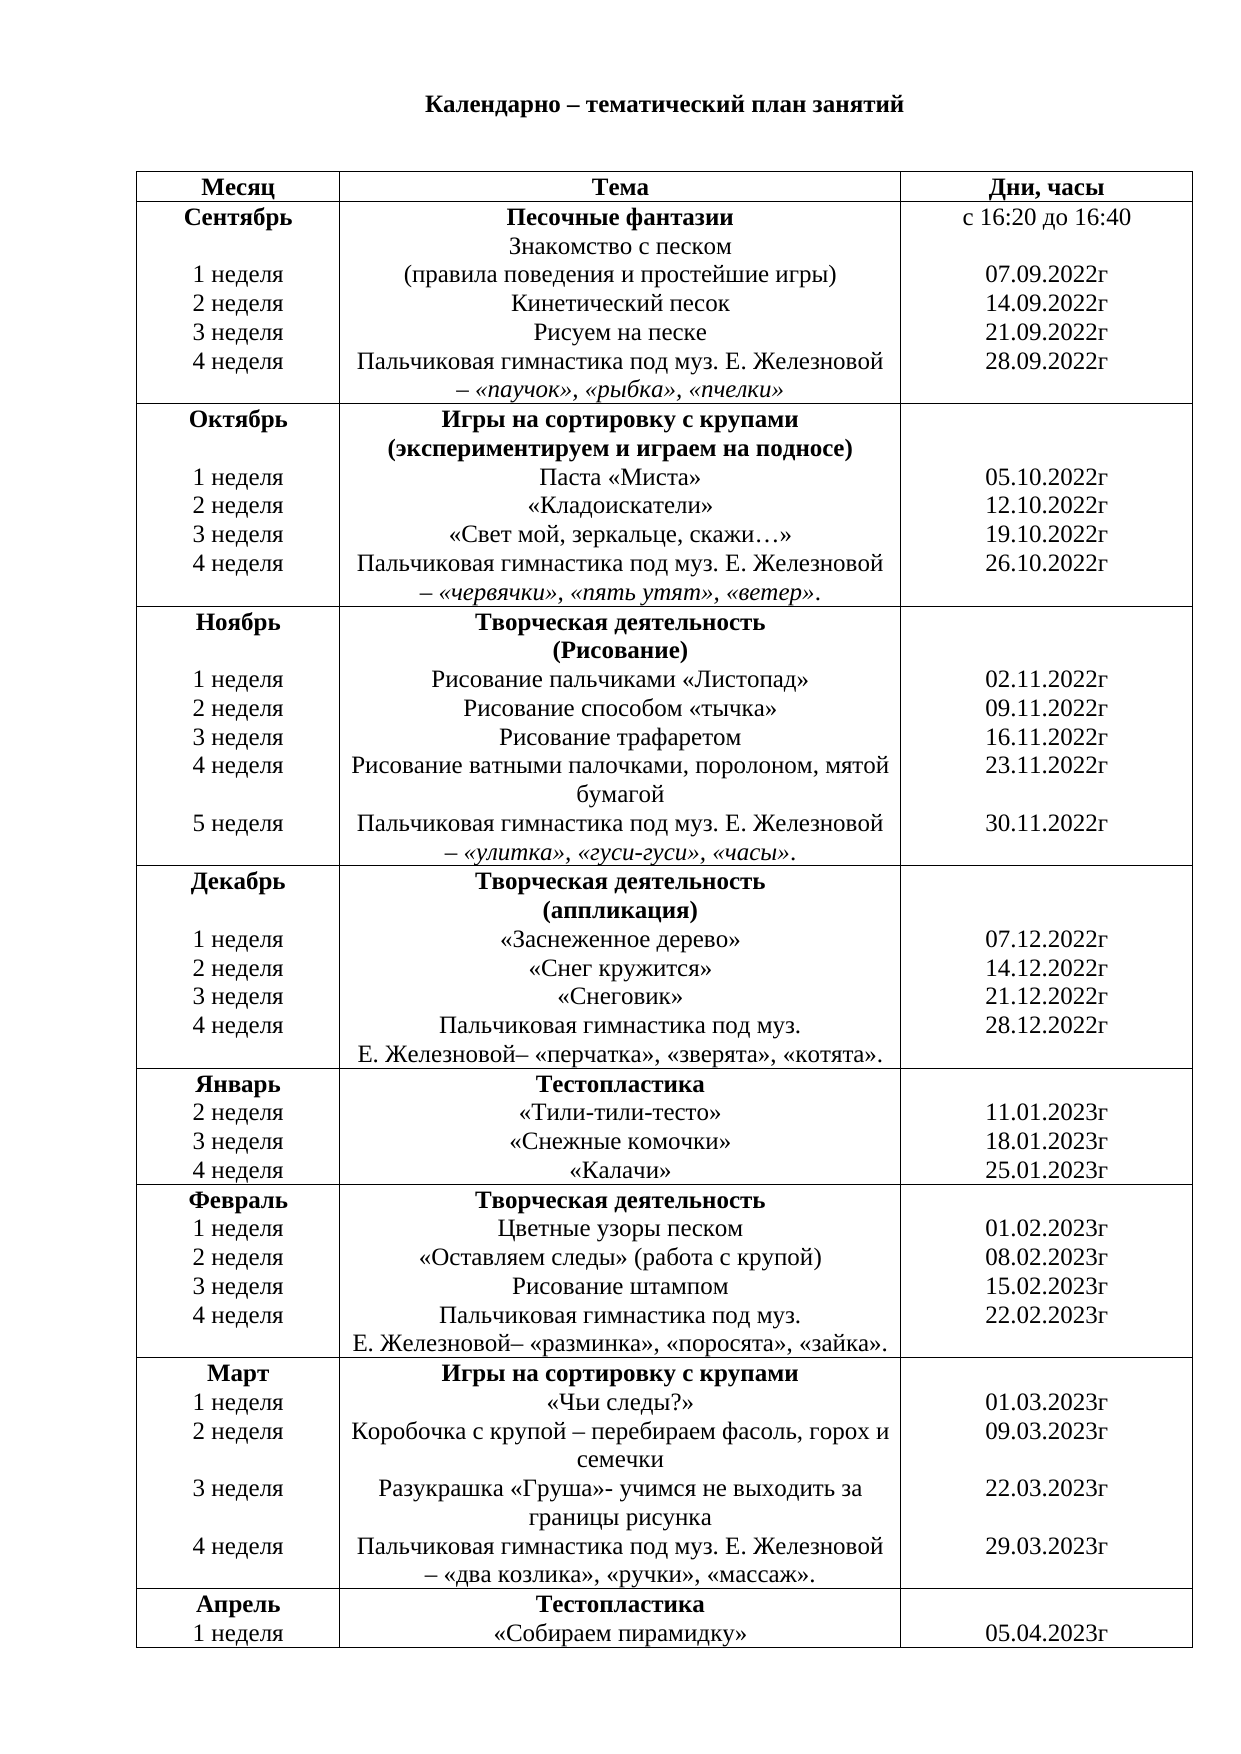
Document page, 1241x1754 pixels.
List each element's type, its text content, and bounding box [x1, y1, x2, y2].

table_header Месяц [137, 172, 339, 201]
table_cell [901, 1589, 1192, 1647]
table_cell Игры на сортировку с крупами «Чьи следы?» Коробочка с крупой – перебираем фасоль, горох и семечки Разукрашка «Груша»- учимся не выходить за границы рисунка Пальчиковая гимнастика под муз. Е. Железновой – «два козлика», «ручки», «массаж». [340, 1358, 900, 1588]
table_header Дни, часы [901, 172, 1192, 201]
table_cell Творческая деятельность (аппликация) «Заснеженное дерево» «Снег кружится» «Снеговик» Пальчиковая гимнастика под муз. Е. Железновой– «перчатка», «зверята», «котята». [340, 866, 900, 1068]
table_cell 07.12.2022г 14.12.2022г 21.12.2022г 28.12.2022г [901, 866, 1192, 1068]
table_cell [137, 1589, 339, 1647]
table_cell Ноябрь 1 неделя 2 неделя 3 неделя 4 неделя 5 неделя [137, 607, 339, 865]
table_cell 01.02.2023г 08.02.2023г 15.02.2023г 22.02.2023г [901, 1185, 1192, 1357]
table_cell Сентябрь 1 неделя 2 неделя 3 неделя 4 неделя [137, 202, 339, 403]
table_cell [340, 1589, 900, 1647]
table_cell Песочные фантазии Знакомство с песком (правила поведения и простейшие игры) Кинетический песок Рисуем на песке Пальчиковая гимнастика под муз. Е. Железновой – «паучок», «рыбка», «пчелки» [340, 202, 900, 403]
table_cell Декабрь 1 неделя 2 неделя 3 неделя 4 неделя [137, 866, 339, 1068]
table_cell Тестопластика «Тили-тили-тесто» «Снежные комочки» «Калачи» [340, 1069, 900, 1184]
table_cell с 16:20 до 16:40 07.09.2022г 14.09.2022г 21.09.2022г 28.09.2022г [901, 202, 1192, 403]
table_cell Октябрь 1 неделя 2 неделя 3 неделя 4 неделя [137, 404, 339, 606]
table_cell Игры на сортировку с крупами (экспериментируем и играем на подносе) Паста «Миста» «Кладоискатели» «Свет мой, зеркальце, скажи…» Пальчиковая гимнастика под муз. Е. Железновой – «червячки», «пять утят», «ветер». [340, 404, 900, 606]
table_cell 11.01.2023г 18.01.2023г 25.01.2023г [901, 1069, 1192, 1184]
table_cell Февраль 1 неделя 2 неделя 3 неделя 4 неделя [137, 1185, 339, 1357]
table_cell 01.03.2023г 09.03.2023г 22.03.2023г 29.03.2023г [901, 1358, 1192, 1588]
text Календарно – тематический план занятий [148, 89, 1181, 117]
table_cell 02.11.2022г 09.11.2022г 16.11.2022г 23.11.2022г 30.11.2022г [901, 607, 1192, 865]
table_cell Творческая деятельность Цветные узоры песком «Оставляем следы» (работа с крупой) Рисование штампом Пальчиковая гимнастика под муз. Е. Железновой– «разминка», «поросята», «зайка». [340, 1185, 900, 1357]
table_cell 05.10.2022г 12.10.2022г 19.10.2022г 26.10.2022г [901, 404, 1192, 606]
table_cell Март 1 неделя 2 неделя 3 неделя 4 неделя [137, 1358, 339, 1588]
table_cell Творческая деятельность (Рисование) Рисование пальчиками «Листопад» Рисование способом «тычка» Рисование трафаретом Рисование ватными палочками, поролоном, мятой бумагой Пальчиковая гимнастика под муз. Е. Железновой – «улитка», «гуси-гуси», «часы». [340, 607, 900, 865]
table_cell Январь 2 неделя 3 неделя 4 неделя [137, 1069, 339, 1184]
table_header Тема [340, 172, 900, 201]
